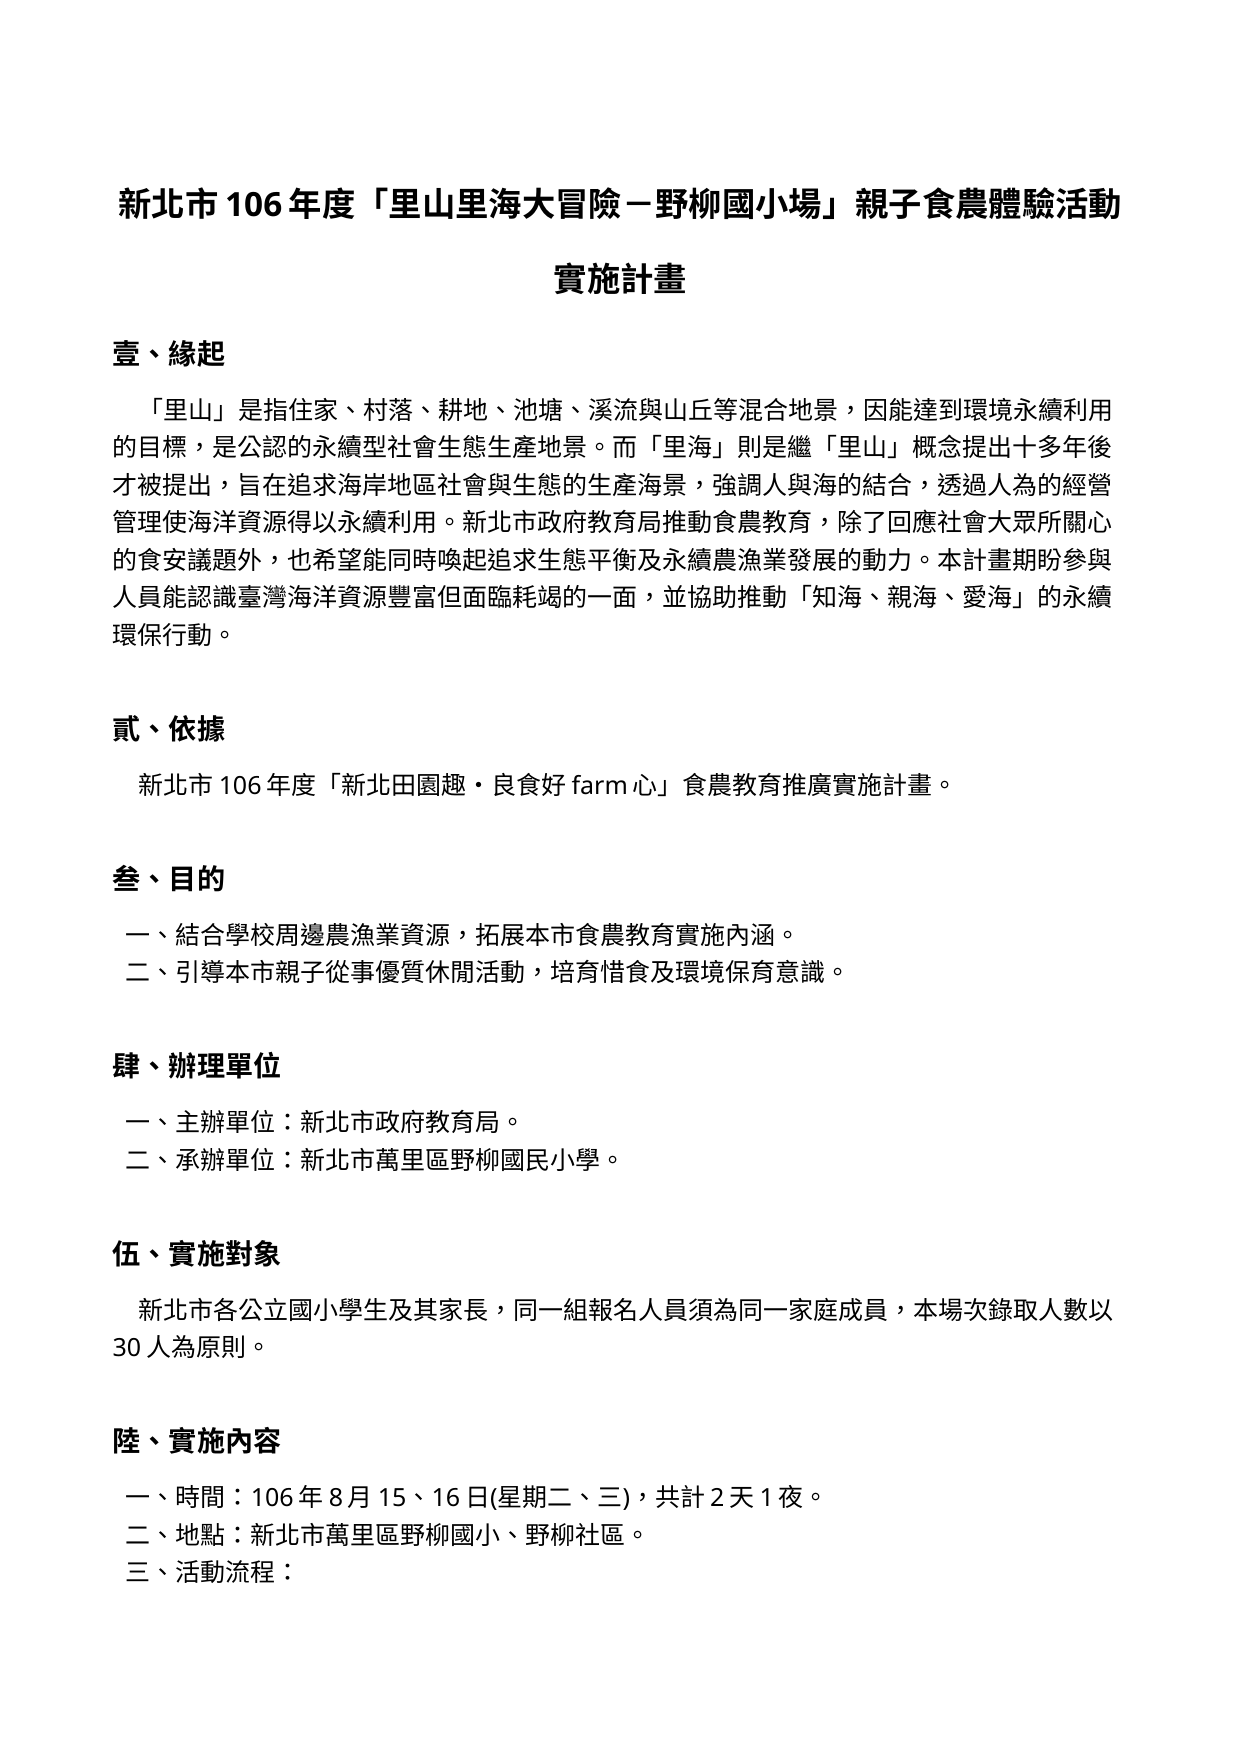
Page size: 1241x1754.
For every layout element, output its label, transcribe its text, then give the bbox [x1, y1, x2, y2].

text 二、引導本市親子從事優質休閒活動，培育惜食及環境保育意識。 [112, 952, 1128, 989]
text 新北市106年度「新北田園趣‧良食好farm心」食農教育推廣實施計畫。 [112, 764, 1128, 802]
text 「里山」是指住家、村落、耕地、池塘、溪流與山丘等混合地景，因能達到環境永續利用的目標，是公認的永續型社會生態生產地景。而「里海」則是繼「里山」概念提出十多年後才被提出，旨在追求海岸地區社會與生態的生產海景，強調人與海的結合，透過人為的經營管理使海洋資源得以永續利用。新北市政府教育局推動食農教育，除了回應社會大眾所關心的食安議題外，也希望能同時喚起追求生態平衡及永續農漁業發展的動力。本計畫期盼參與人員能認識臺灣海洋資源豐富但面臨耗竭的一面，並協助推動「知海、親海、愛海」的永續環保行動。 [112, 389, 1128, 652]
text 一、時間：106年8月15、16日(星期二、三)，共計2天1夜。 [112, 1477, 1128, 1514]
text 新北市各公立國小學生及其家長，同一組報名人員須為同一家庭成員，本場次錄取人數以30人為原則。 [112, 1289, 1128, 1364]
text 二、承辦單位：新北市萬里區野柳國民小學。 [112, 1139, 1128, 1177]
text 三、活動流程： [112, 1552, 1128, 1589]
text 壹、緣起 [112, 314, 1128, 389]
text 肆、辦理單位 [112, 1027, 1128, 1102]
text 新北市106年度「里山里海大冒險－野柳國小場」親子食農體驗活動實施計畫 [112, 164, 1128, 314]
text 叁、目的 [112, 839, 1128, 914]
text 陸、實施內容 [112, 1402, 1128, 1477]
text 一、主辦單位：新北市政府教育局。 [112, 1102, 1128, 1139]
text 貳、依據 [112, 689, 1128, 764]
text 伍、實施對象 [112, 1214, 1128, 1289]
text 一、結合學校周邊農漁業資源，拓展本市食農教育實施內涵。 [112, 914, 1128, 952]
text 二、地點：新北市萬里區野柳國小、野柳社區。 [112, 1514, 1128, 1552]
